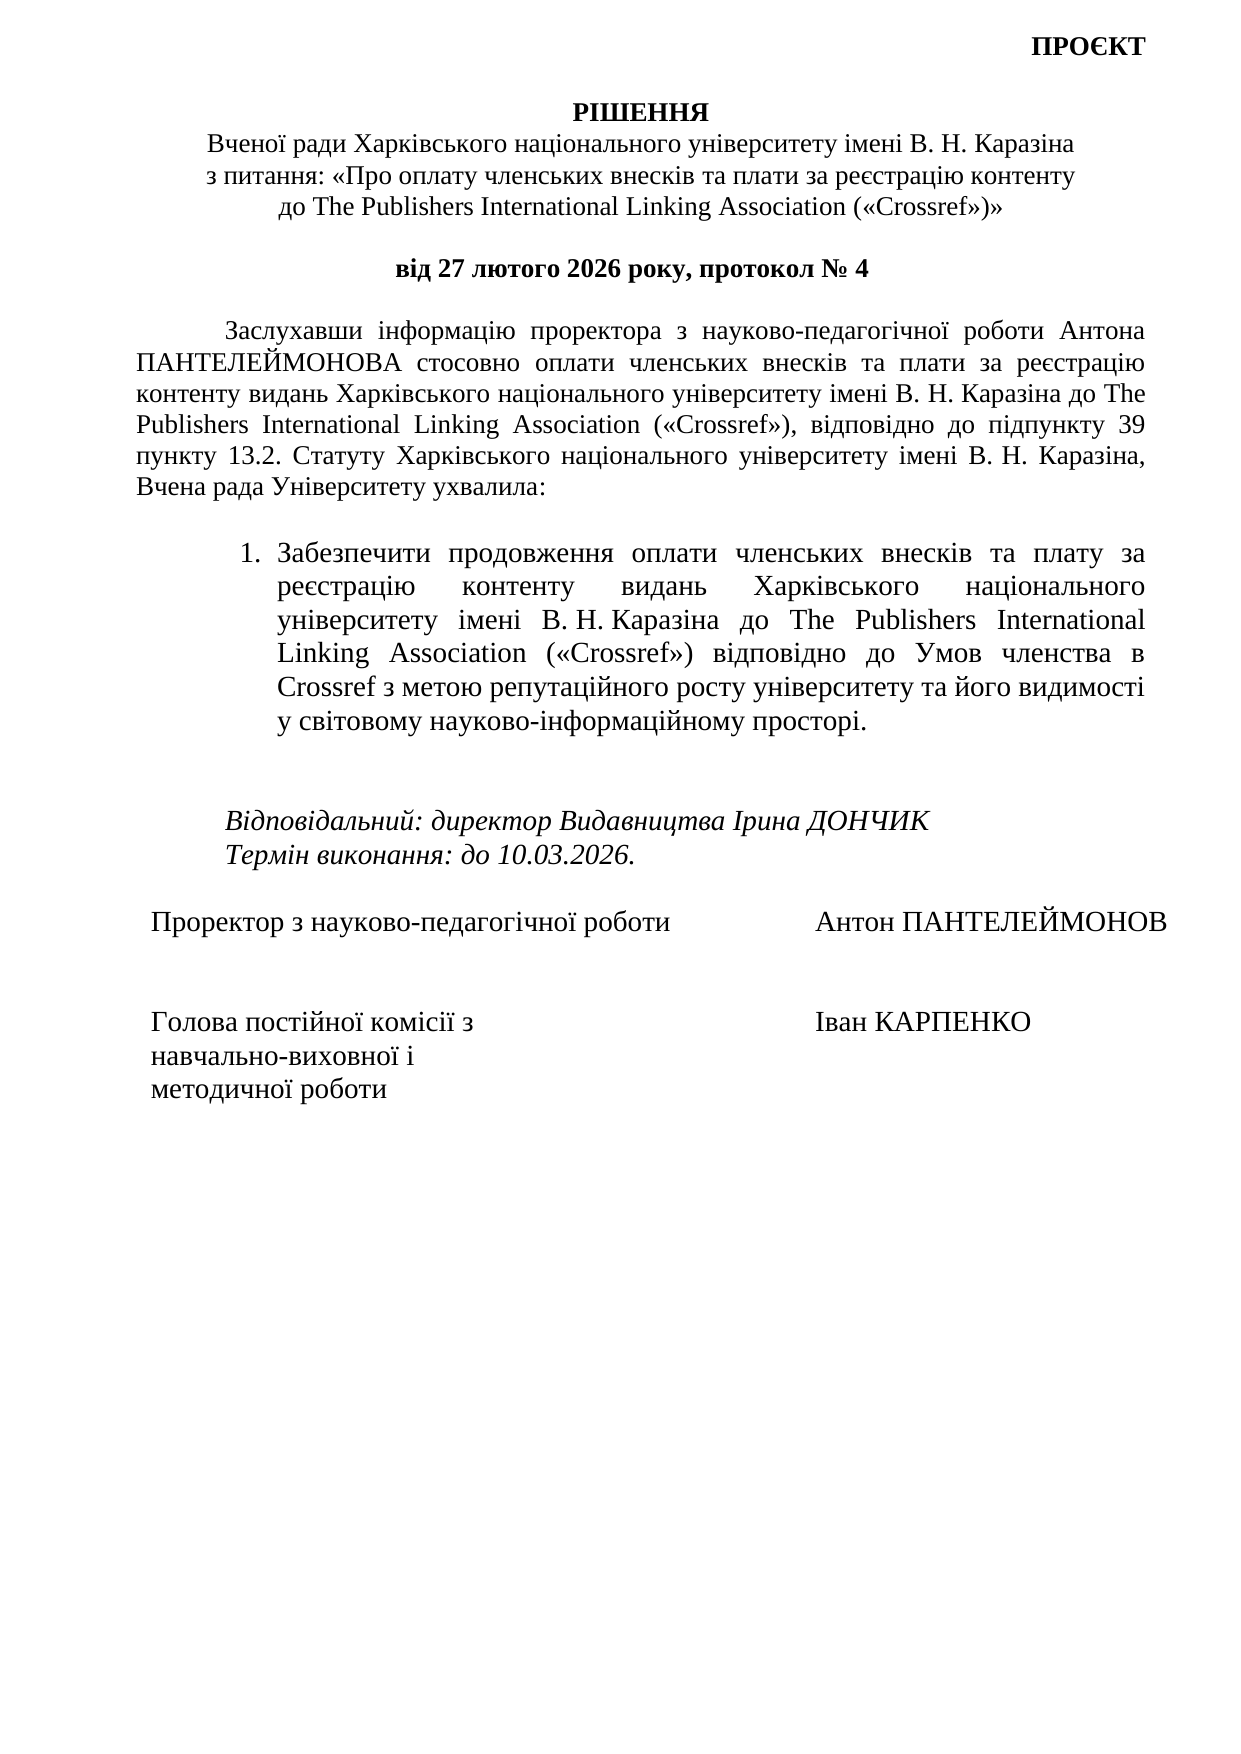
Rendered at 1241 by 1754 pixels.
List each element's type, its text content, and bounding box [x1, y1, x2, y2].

text РІШЕННЯ [136, 96, 1146, 128]
text з питання: «Про оплату членських внесків та плати за реєстрацію контенту [136, 159, 1146, 190]
text Термін виконання: до 10.03.2026. [136, 837, 1146, 870]
table_header Антон ПАНТЕЛЕЙМОНОВ Іван КАРПЕНКО [789, 870, 1240, 1105]
text Заслухавши інформацію проректора з науково-педагогічної роботи Антона ПАНТЕЛЕЙМОНОВА стосовно оплати членських внесків та плати за реєстрацію контенту видань Харківського національного університету імені В. Н. Каразіна до The Publishers International Linking Association («Crossref»), відповідно до підпункту 39 пункту 13.2. Статуту Харківського національного університету імені В. Н. Каразіна, Вчена рада Університету ухвалила: [136, 314, 1146, 501]
list Відповідальний: директор Видавництва Ірина ДОНЧИК [224, 803, 1146, 837]
text Вченої ради Харківського національного університету імені В. Н. Каразіна [136, 128, 1146, 159]
text від 27 лютого 2026 року, протокол № 4 [118, 252, 1146, 283]
text ПРОЄКТ [136, 29, 1146, 61]
text до The Publishers International Linking Association («Crossref»)» [136, 190, 1146, 221]
list Забезпечити продовження оплати членських внесків та плату за реєстрацію контенту видань Харківського національного університету імені В. Н. Каразіна до The Publishers International Linking Association («Crossref») відповідно до Умов членства в Crossref з метою репутаційного росту університету та його видимості у світовому науково-інформаційному просторі. [239, 535, 1146, 736]
table_header Проректор з науково-педагогічної роботи Голова постійної комісії з навчально-виховної і методичної роботи [125, 870, 789, 1105]
